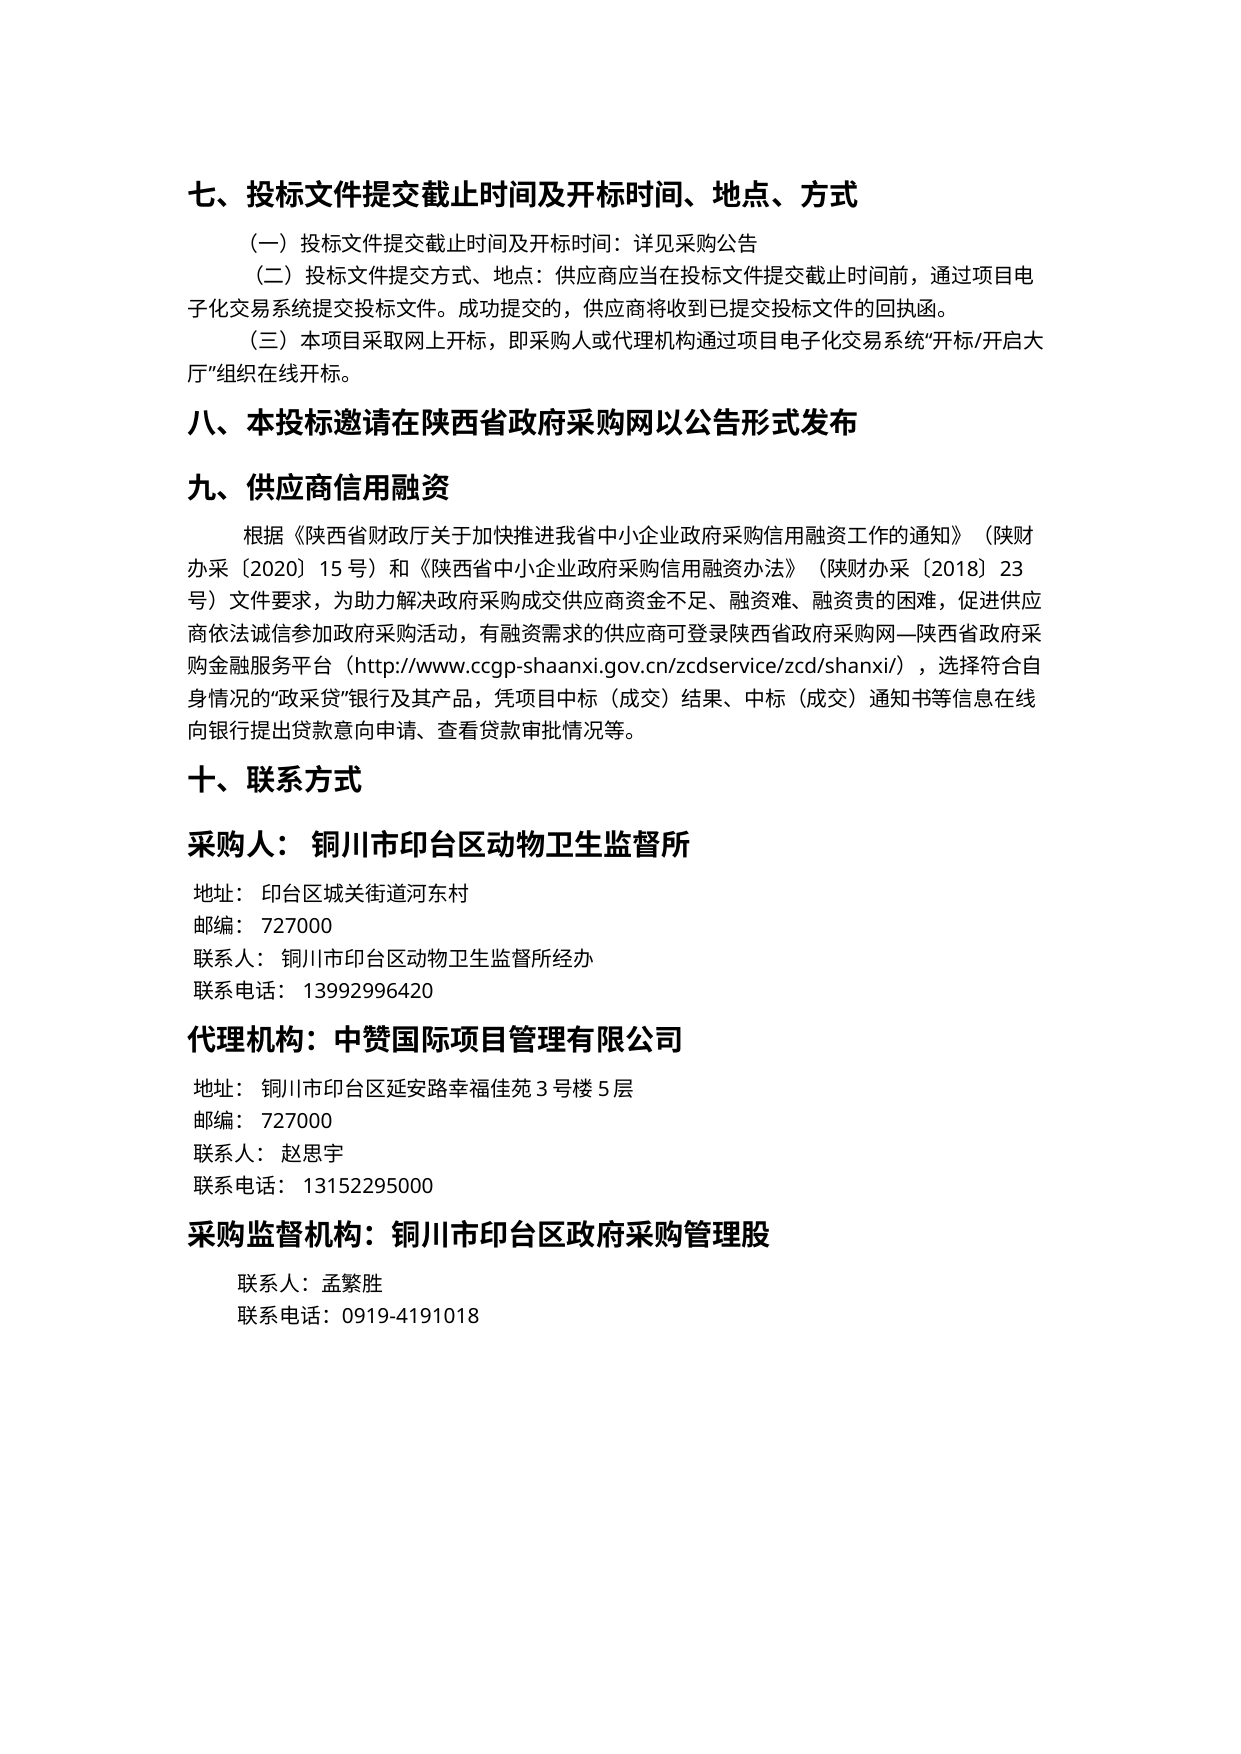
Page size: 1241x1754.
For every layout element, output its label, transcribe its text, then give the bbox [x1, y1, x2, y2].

text （一）投标文件提交截止时间及开标时间：详见采购公告 [187, 227, 1053, 259]
text 地址： 印台区城关街道河东村 [187, 877, 1053, 909]
text 联系人： 赵思宇 [187, 1137, 1053, 1169]
text 根据《陕西省财政厅关于加快推进我省中小企业政府采购信用融资工作的通知》（陕财办采〔2020〕15 号）和《陕西省中小企业政府采购信用融资办法》（陕财办采〔2018〕23 号）文件要求，为助力解决政府采购成交供应商资金不足、融资难、融资贵的困难，促进供应商依法诚信参加政府采购活动，有融资需求的供应商可登录陕西省政府采购网—陕西省政府采购金融服务平台（http://www.ccgp-shaanxi.gov.cn/zcdservice/zcd/shanxi/），选择符合自身情况的“政采贷”银行及其产品，凭项目中标（成交）结果、中标（成交）通知书等信息在线向银行提出贷款意向申请、查看贷款审批情况等。 [187, 519, 1053, 747]
text 采购监督机构：铜川市印台区政府采购管理股 [187, 1202, 1053, 1267]
text 十、联系方式 [187, 747, 1053, 812]
text 联系人：孟繁胜 [187, 1267, 1053, 1299]
text （三）本项目采取网上开标，即采购人或代理机构通过项目电子化交易系统“开标/开启大厅”组织在线开标。 [187, 324, 1053, 389]
text 联系电话： 13992996420 [187, 974, 1053, 1007]
text （二）投标文件提交方式、地点：供应商应当在投标文件提交截止时间前，通过项目电子化交易系统提交投标文件。成功提交的，供应商将收到已提交投标文件的回执函。 [187, 259, 1053, 324]
text 地址： 铜川市印台区延安路幸福佳苑3号楼5层 [187, 1072, 1053, 1104]
text 九、供应商信用融资 [187, 454, 1053, 519]
text 采购人： 铜川市印台区动物卫生监督所 [187, 812, 1053, 877]
text 七、投标文件提交截止时间及开标时间、地点、方式 [187, 162, 1053, 227]
text 代理机构：中赞国际项目管理有限公司 [187, 1007, 1053, 1072]
text 邮编： 727000 [187, 1104, 1053, 1137]
text 联系人： 铜川市印台区动物卫生监督所经办 [187, 942, 1053, 974]
text 联系电话： 13152295000 [187, 1169, 1053, 1202]
text 联系电话：0919-4191018 [187, 1299, 1053, 1332]
text 八、本投标邀请在陕西省政府采购网以公告形式发布 [187, 389, 1053, 454]
text 邮编： 727000 [187, 909, 1053, 942]
